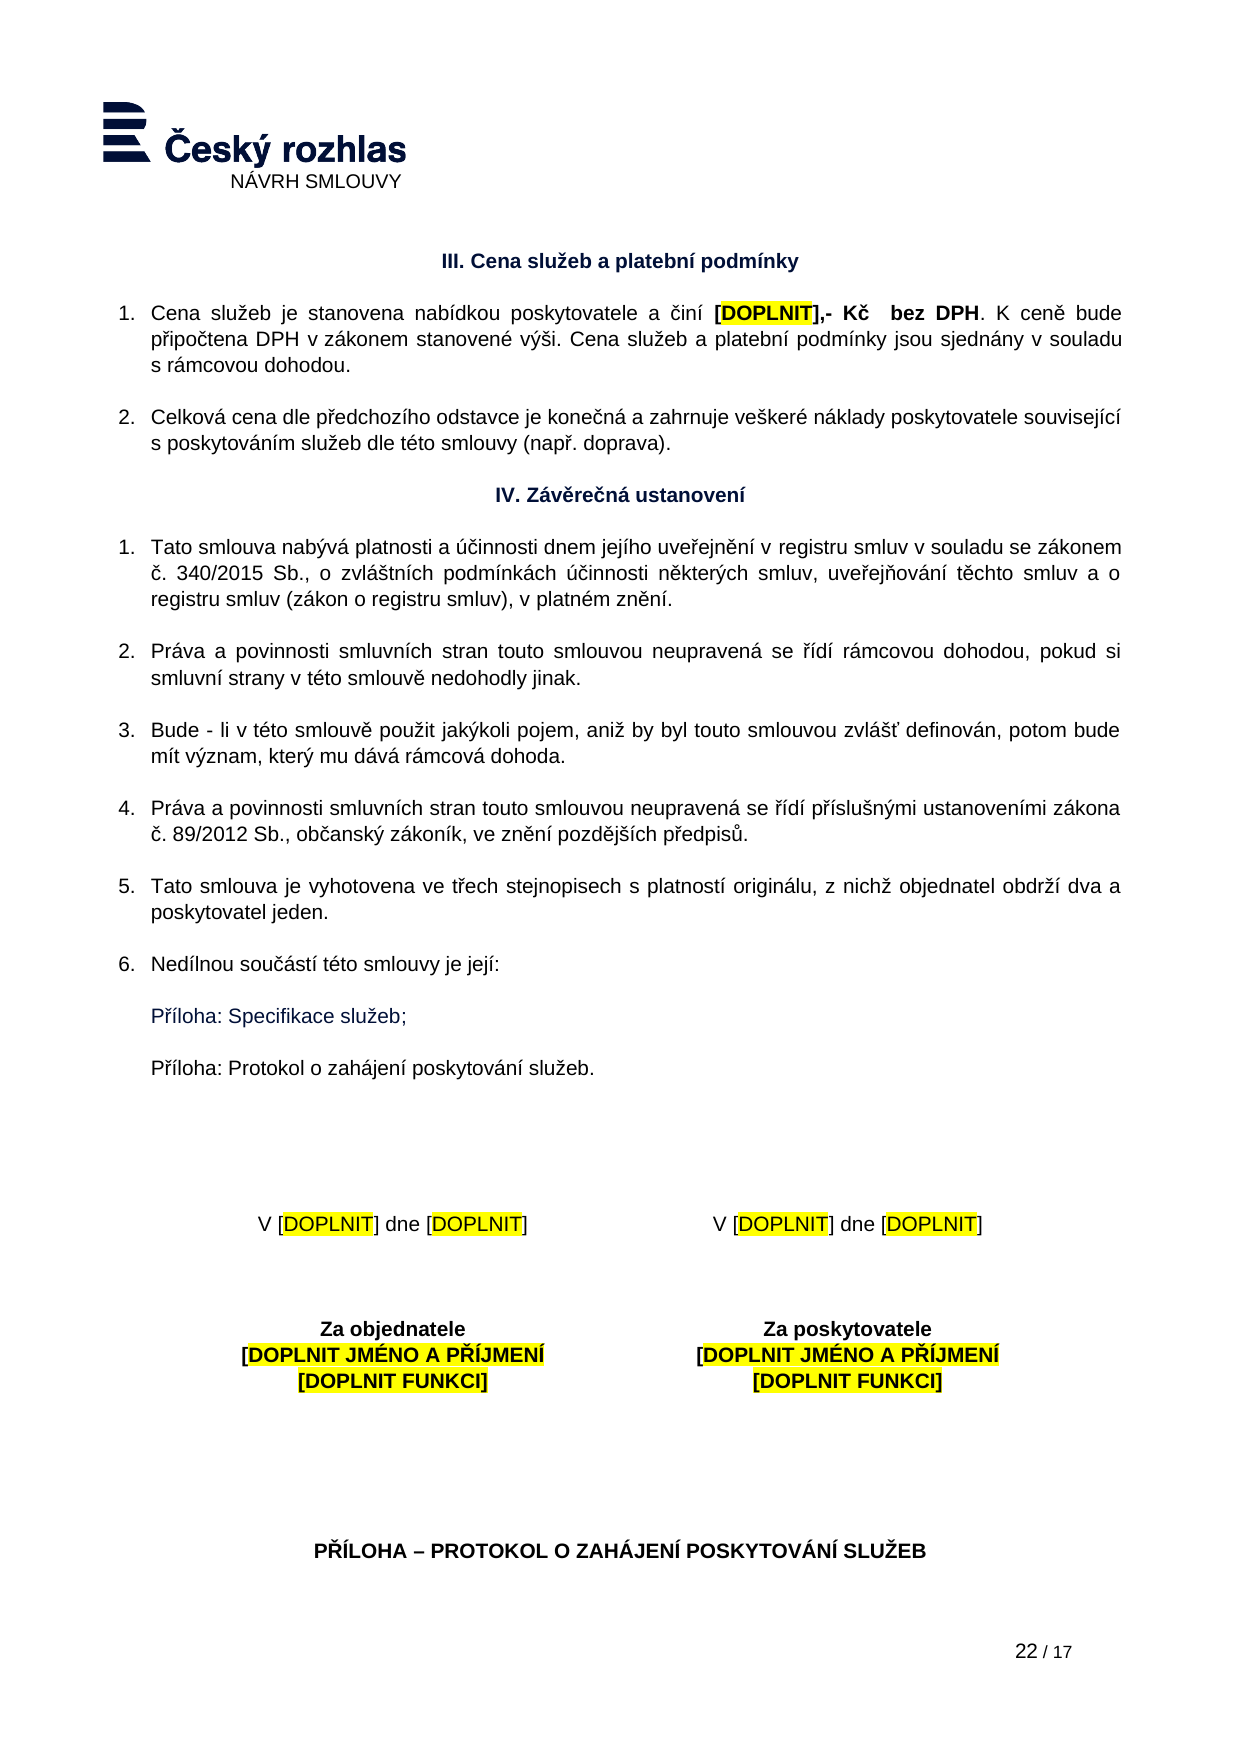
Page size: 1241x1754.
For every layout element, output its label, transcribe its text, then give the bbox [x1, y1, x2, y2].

list Celková cena dle předchozího odstavce je konečná a zahrnuje veškeré náklady poskytovatele související s poskytováním služeb dle této smlouvy (např. doprava). [118, 404, 1122, 456]
text PŘÍLOHA – PROTOKOL O ZAHÁJENÍ POSKYTOVÁNÍ SLUŽEB [118, 1539, 1122, 1563]
subtitle Příloha: Specifikace služeb; [151, 1003, 1122, 1029]
table_header V [DOPLNIT] dne [DOPLNIT] [620, 1211, 1075, 1237]
list Bude - li v této smlouvě použit jakýkoli pojem, aniž by byl touto smlouvou zvlášť definován, potom bude mít význam, který mu dává rámcová dohoda. [118, 716, 1122, 768]
table_cell Za objednatele [DOPLNIT JMÉNO A PŘÍJMENÍ [DOPLNIT FUNKCI] [165, 1237, 620, 1419]
subtitle Závěrečná ustanovení [118, 482, 1122, 508]
list Příloha: Protokol o zahájení poskytování služeb. [151, 1055, 1122, 1081]
list Práva a povinnosti smluvních stran touto smlouvou neupravená se řídí rámcovou dohodou, pokud si smluvní strany v této smlouvě nedohodly jinak. [118, 638, 1122, 690]
list Nedílnou součástí této smlouvy je její: [118, 951, 1122, 977]
subtitle Cena služeb a platební podmínky [118, 247, 1122, 273]
list Cena služeb je stanovena nabídkou poskytovatele a činí [DOPLNIT],- Kč bez DPH. K ceně bude připočtena DPH v zákonem stanovené výši. Cena služeb a platební podmínky jsou sjednány v souladu s rámcovou dohodou. [118, 299, 1122, 378]
table_cell Za poskytovatele [DOPLNIT JMÉNO A PŘÍJMENÍ [DOPLNIT FUNKCI] [620, 1237, 1075, 1419]
list Tato smlouva je vyhotovena ve třech stejnopisech s platností originálu, z nichž objednatel obdrží dva a poskytovatel jeden. [118, 872, 1122, 924]
picture [103, 102, 406, 168]
table_header V [DOPLNIT] dne [DOPLNIT] [165, 1211, 620, 1237]
list Tato smlouva nabývá platnosti a účinnosti dnem jejího uveřejnění v registru smluv v souladu se zákonem č. 340/2015 Sb., o zvláštních podmínkách účinnosti některých smluv, uveřejňování těchto smluv a o registru smluv (zákon o registru smluv), v platném znění. [118, 534, 1122, 612]
list Práva a povinnosti smluvních stran touto smlouvou neupravená se řídí příslušnými ustanoveními zákona č. 89/2012 Sb., občanský zákoník, ve znění pozdějších předpisů. [118, 794, 1122, 846]
